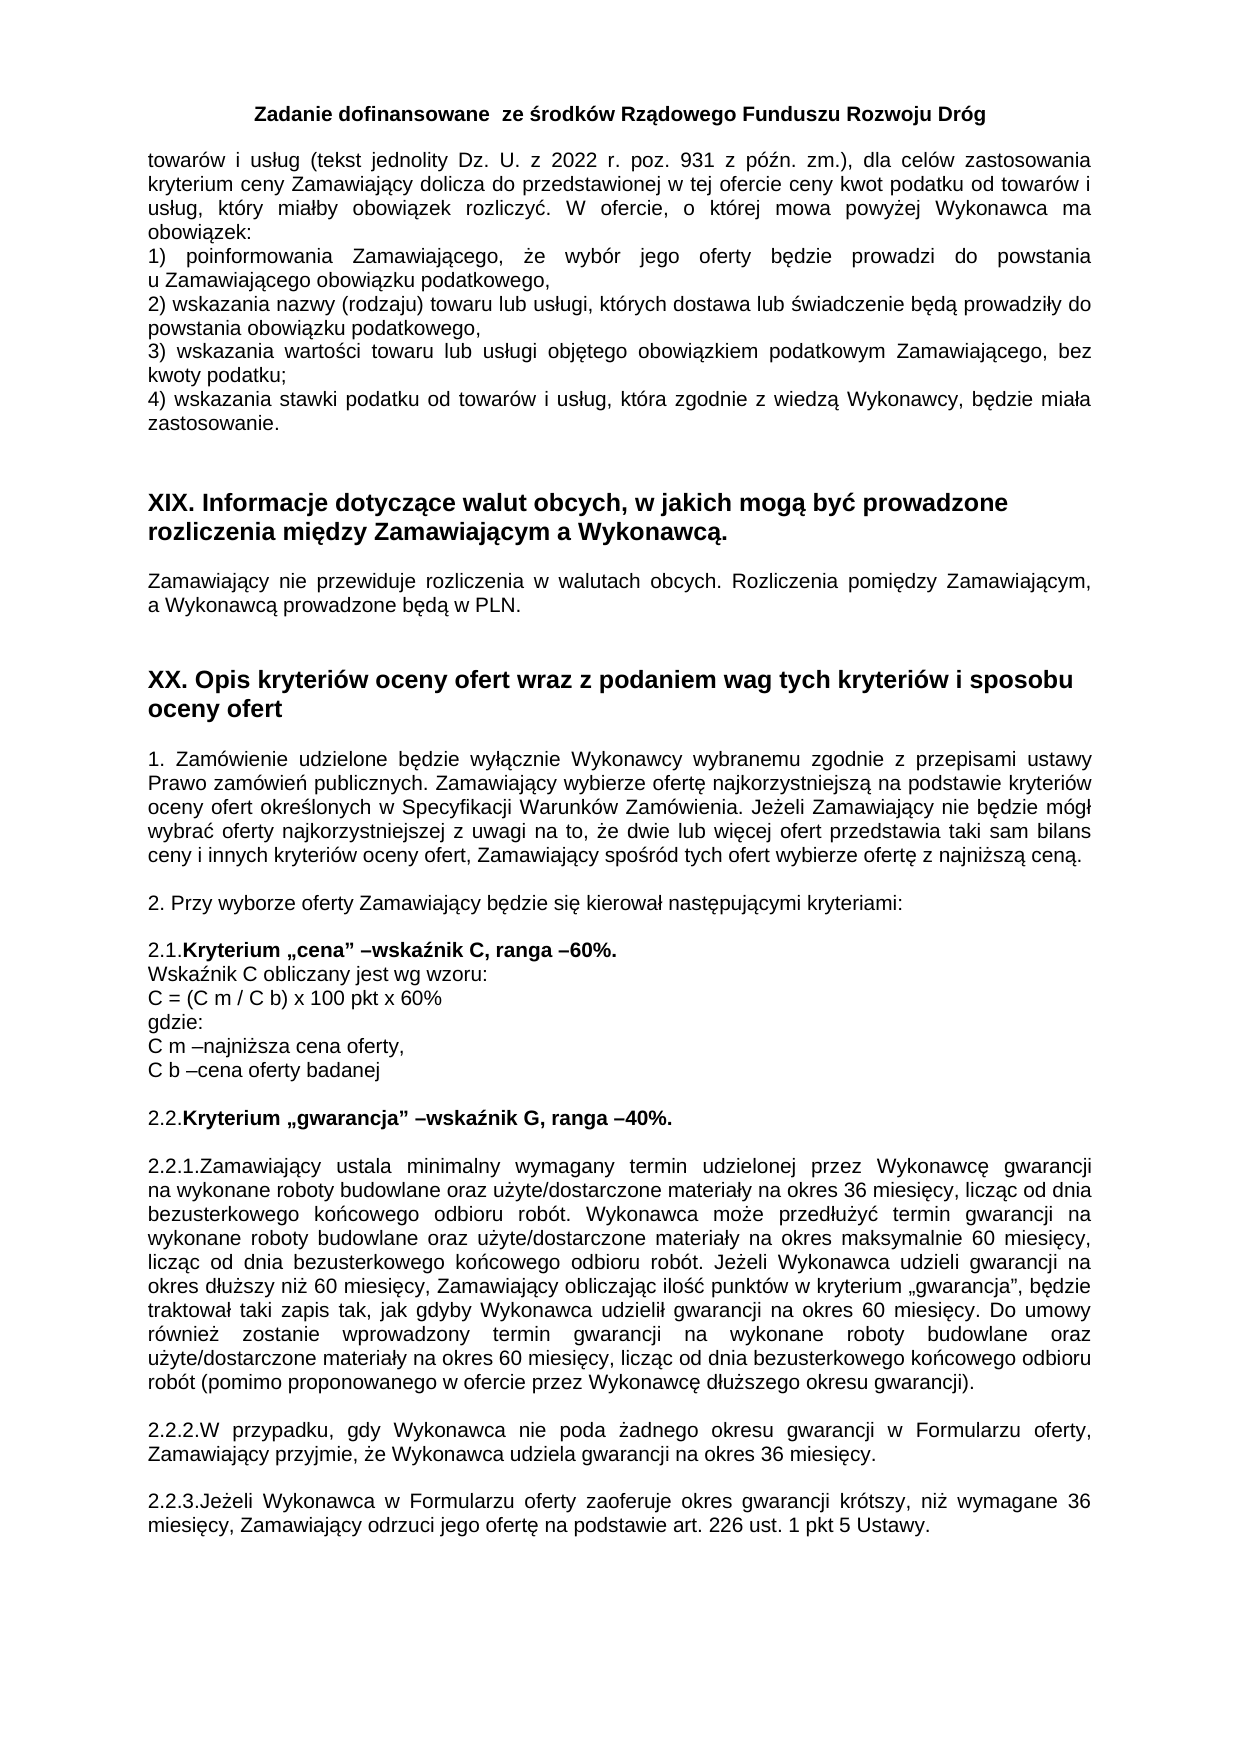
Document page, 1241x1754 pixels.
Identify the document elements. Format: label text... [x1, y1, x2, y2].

text 2.1.Kryterium „cena” –wskaźnik C, ranga –60%. [148, 938, 1093, 962]
text 3) wskazania wartości towaru lub usługi objętego obowiązkiem podatkowym Zamawiającego, bez kwoty podatku; [148, 339, 1093, 387]
text 2.2.3.Jeżeli Wykonawca w Formularzu oferty zaoferuje okres gwarancji krótszy, niż wymagane 36 miesięcy, Zamawiający odrzuci jego ofertę na podstawie art. 226 ust. 1 pkt 5 Ustawy. [148, 1489, 1093, 1537]
text 1) poinformowania Zamawiającego, że wybór jego oferty będzie prowadzi do powstania u Zamawiającego obowiązku podatkowego, [148, 243, 1093, 291]
text gdzie: [148, 1010, 1093, 1034]
text 4) wskazania stawki podatku od towarów i usług, która zgodnie z wiedzą Wykonawcy, będzie miała zastosowanie. [148, 387, 1093, 435]
text 2) wskazania nazwy (rodzaju) towaru lub usługi, których dostawa lub świadczenie będą prowadziły do powstania obowiązku podatkowego, [148, 291, 1093, 339]
text oceny ofert [148, 694, 1093, 723]
text C = (C m / C b) x 100 pkt x 60% [148, 986, 1093, 1010]
text Wskaźnik C obliczany jest wg wzoru: [148, 962, 1093, 986]
text 2. Przy wyborze oferty Zamawiający będzie się kierował następującymi kryteriami: [148, 890, 1093, 914]
text rozliczenia między Zamawiającym a Wykonawcą. [148, 517, 1093, 545]
text Zamawiający nie przewiduje rozliczenia w walutach obcych. Rozliczenia pomiędzy Zamawiającym, a Wykonawcą prowadzone będą w PLN. [148, 569, 1093, 617]
text 1. Zamówienie udzielone będzie wyłącznie Wykonawcy wybranemu zgodnie z przepisami ustawy Prawo zamówień publicznych. Zamawiający wybierze ofertę najkorzystniejszą na podstawie kryteriów oceny ofert określonych w Specyfikacji Warunków Zamówienia. Jeżeli Zamawiający nie będzie mógł wybrać oferty najkorzystniejszej z uwagi na to, że dwie lub więcej ofert przedstawia taki sam bilans ceny i innych kryteriów oceny ofert, Zamawiający spośród tych ofert wybierze ofertę z najniższą ceną. [148, 747, 1093, 866]
text XIX. Informacje dotyczące walut obcych, w jakich mogą być prowadzone [148, 488, 1093, 517]
text 2.2.Kryterium „gwarancja” –wskaźnik G, ranga –40%. [148, 1106, 1093, 1130]
text XX. Opis kryteriów oceny ofert wraz z podaniem wag tych kryteriów i sposobu [148, 665, 1093, 694]
text C m –najniższa cena oferty, [148, 1034, 1093, 1058]
text C b –cena oferty badanej [148, 1058, 1093, 1082]
text 2.2.1.Zamawiający ustala minimalny wymagany termin udzielonej przez Wykonawcę gwarancji na wykonane roboty budowlane oraz użyte/dostarczone materiały na okres 36 miesięcy, licząc od dnia bezusterkowego końcowego odbioru robót. Wykonawca może przedłużyć termin gwarancji na wykonane roboty budowlane oraz użyte/dostarczone materiały na okres maksymalnie 60 miesięcy, licząc od dnia bezusterkowego końcowego odbioru robót. Jeżeli Wykonawca udzieli gwarancji na okres dłuższy niż 60 miesięcy, Zamawiający obliczając ilość punktów w kryterium „gwarancja”, będzie traktował taki zapis tak, jak gdyby Wykonawca udzielił gwarancji na okres 60 miesięcy. Do umowy również zostanie wprowadzony termin gwarancji na wykonane roboty budowlane oraz użyte/dostarczone materiały na okres 60 miesięcy, licząc od dnia bezusterkowego końcowego odbioru robót (pomimo proponowanego w ofercie przez Wykonawcę dłuższego okresu gwarancji). [148, 1154, 1093, 1393]
text 2.2.2.W przypadku, gdy Wykonawca nie poda żadnego okresu gwarancji w Formularzu oferty, Zamawiający przyjmie, że Wykonawca udziela gwarancji na okres 36 miesięcy. [148, 1417, 1093, 1465]
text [148, 148, 1093, 243]
